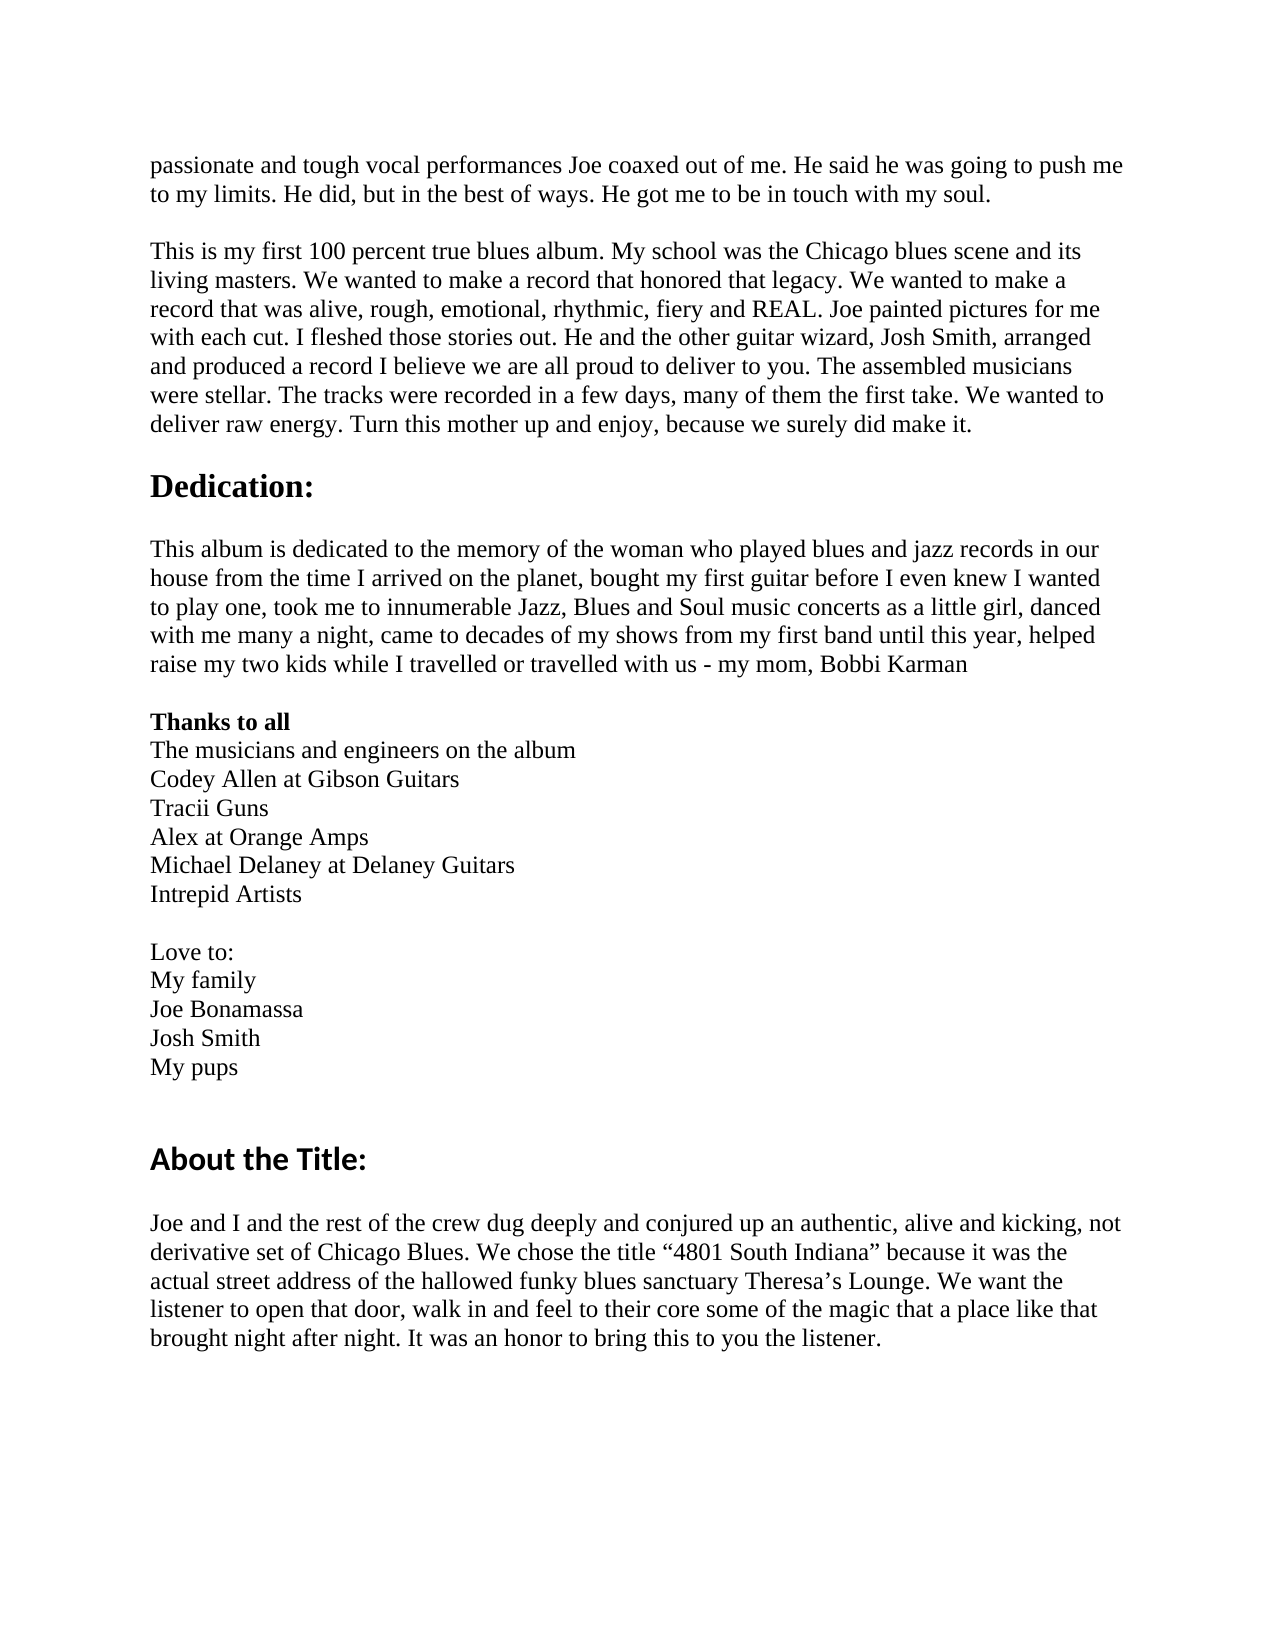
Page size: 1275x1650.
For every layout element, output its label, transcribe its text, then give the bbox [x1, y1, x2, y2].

text Thanks to all The musicians and engineers on the album Codey Allen at Gibson Guitars Tracii Guns Alex at Orange Amps Michael Delaney at Delaney Guitars Intrepid Artists [150, 707, 1125, 937]
text Love to: My family Joe Bonamassa Josh Smith My pups [150, 937, 1125, 1109]
subtitle About the Title: [150, 1138, 1125, 1179]
text Joe and I and the rest of the crew dug deeply and conjured up an authentic, alive and kicking, not derivative set of Chicago Blues. We chose the title “4801 South Indiana” because it was the actual street address of the hallowed funky blues sanctuary Theresa’s Lounge. We want the listener to open that door, walk in and feel to their core some of the magic that a place like that brought night after night. It was an honor to bring this to you the listener. [150, 1208, 1125, 1352]
text This is my first 100 percent true blues album. My school was the Chicago blues scene and its living masters. We wanted to make a record that honored that legacy. We wanted to make a record that was alive, rough, emotional, rhythmic, fiery and REAL. Joe painted pictures for me with each cut. I fleshed those stories out. He and the other guitar wizard, Josh Smith, arranged and produced a record I believe we are all proud to deliver to you. The assembled musicians were stellar. The tracks were recorded in a few days, many of them the first take. We wanted to deliver raw energy. Turn this mother up and enjoy, because we surely did make it. [150, 236, 1125, 437]
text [150, 150, 1125, 207]
subtitle Dedication: [150, 467, 1125, 505]
text This album is dedicated to the memory of the woman who played blues and jazz records in our house from the time I arrived on the planet, bought my first guitar before I even knew I wanted to play one, took me to innumerable Jazz, Blues and Soul music concerts as a little girl, danced with me many a night, came to decades of my shows from my first band until this year, helped raise my two kids while I travelled or travelled with us - my mom, Bobbi Karman [150, 534, 1125, 678]
